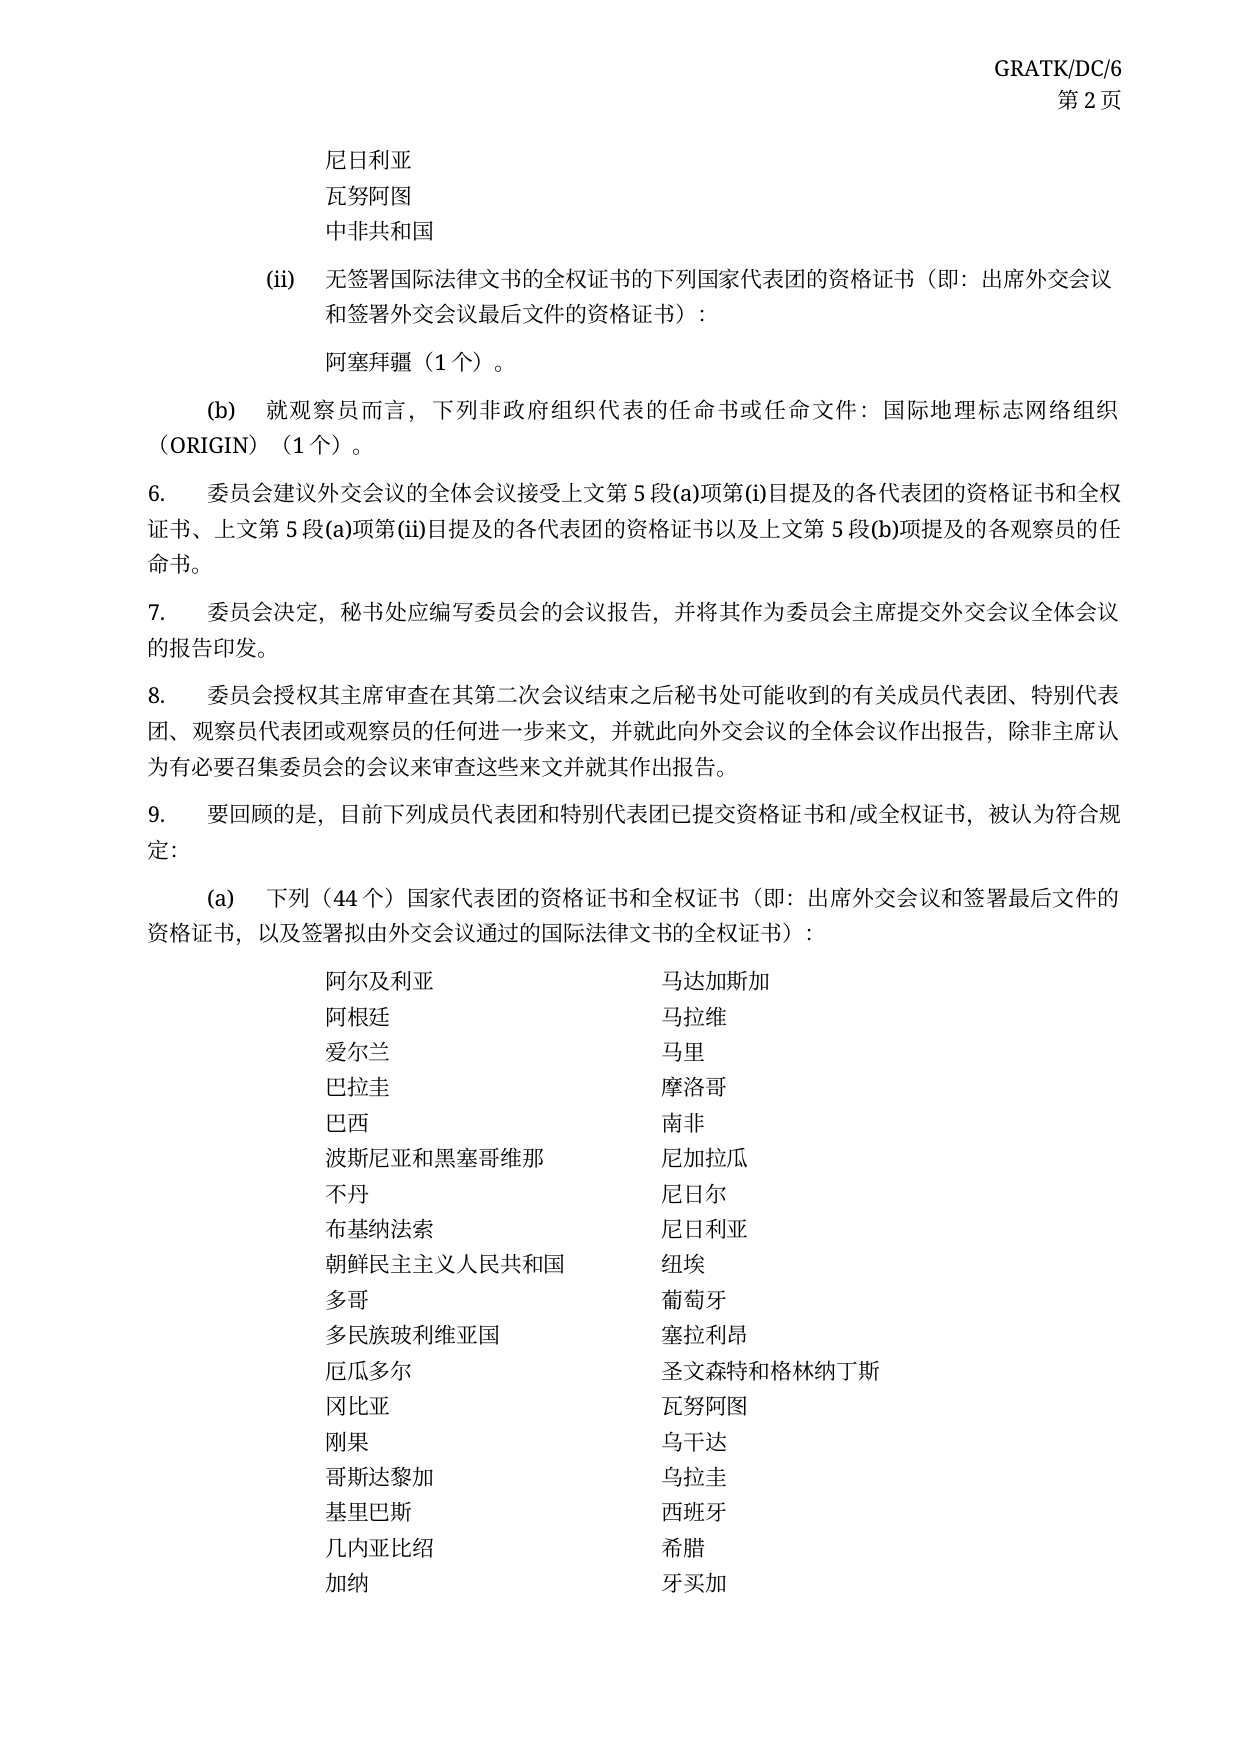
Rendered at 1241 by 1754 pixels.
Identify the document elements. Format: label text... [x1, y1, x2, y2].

text 阿塞拜疆（1个）。 [325, 342, 1122, 377]
table_cell 爱尔兰 [314, 1031, 650, 1067]
list 要回顾的是，目前下列成员代表团和特别代表团已提交资格证书和/或全权证书，被认为符合规定： [148, 794, 1122, 864]
table_cell 加纳 [314, 1563, 650, 1598]
table_cell 纽埃 [650, 1244, 930, 1279]
table_cell 几内亚比绍 [314, 1527, 650, 1562]
table_cell 乌干达 [650, 1421, 930, 1456]
table_cell 摩洛哥 [650, 1067, 930, 1102]
table_cell 瓦努阿图 [650, 1385, 930, 1421]
table_cell 波斯尼亚和黑塞哥维那 [314, 1138, 650, 1173]
table_cell 朝鲜民主主义人民共和国 [314, 1244, 650, 1279]
table_cell 巴西 [314, 1102, 650, 1137]
table_cell 葡萄牙 [650, 1279, 930, 1314]
table_cell 基里巴斯 [314, 1492, 650, 1527]
table_cell 尼加拉瓜 [650, 1138, 930, 1173]
table_cell 哥斯达黎加 [314, 1456, 650, 1492]
table_cell 南非 [650, 1102, 930, 1137]
table_cell 马拉维 [650, 996, 930, 1031]
list 委员会决定，秘书处应编写委员会的会议报告，并将其作为委员会主席提交外交会议全体会议的报告印发。 [148, 592, 1122, 662]
table_cell 中非共和国 [314, 210, 719, 258]
table_cell 塞拉利昂 [650, 1315, 930, 1350]
table_cell 乌拉圭 [650, 1456, 930, 1492]
table_cell 布基纳法索 [314, 1208, 650, 1244]
table_header 阿尔及利亚 [314, 960, 650, 996]
list 委员会建议外交会议的全体会议接受上文第5段(a)项第(i)目提及的各代表团的资格证书和全权证书、上文第5段(a)项第(ii)目提及的各代表团的资格证书以及上文第5段(b)项提及的各观察员的任命书。 [148, 473, 1122, 579]
table_cell 希腊 [650, 1527, 930, 1562]
text (b) 就观察员而言，下列非政府组织代表的任命书或任命文件：国际地理标志网络组织（ORIGIN）（1个）。 [148, 389, 1122, 460]
text (a) 下列（44个）国家代表团的资格证书和全权证书（即：出席外交会议和签署最后文件的资格证书，以及签署拟由外交会议通过的国际法律文书的全权证书）： [148, 877, 1122, 948]
list 无签署国际法律文书的全权证书的下列国家代表团的资格证书（即：出席外交会议和签署外交会议最后文件的资格证书）： [266, 258, 1122, 329]
table_cell 尼日利亚 [314, 140, 719, 175]
table_cell 巴拉圭 [314, 1067, 650, 1102]
table_cell 不丹 [314, 1173, 650, 1208]
list 委员会授权其主席审查在其第二次会议结束之后秘书处可能收到的有关成员代表团、特别代表团、观察员代表团或观察员的任何进一步来文，并就此向外交会议的全体会议作出报告，除非主席认为有必要召集委员会的会议来审查这些来文并就其作出报告。 [148, 675, 1122, 781]
table_cell 西班牙 [650, 1492, 930, 1527]
table_cell 马里 [650, 1031, 930, 1067]
table_cell 阿根廷 [314, 996, 650, 1031]
table_header 马达加斯加 [650, 960, 930, 996]
table_cell 尼日利亚 [650, 1208, 930, 1244]
table_cell 多哥 [314, 1279, 650, 1314]
table_cell 尼日尔 [650, 1173, 930, 1208]
table_cell 厄瓜多尔 [314, 1350, 650, 1385]
table_cell 多民族玻利维亚国 [314, 1315, 650, 1350]
table_cell 牙买加 [650, 1563, 930, 1598]
table_cell 冈比亚 [314, 1385, 650, 1421]
table_cell 刚果 [314, 1421, 650, 1456]
table_cell 瓦努阿图 [314, 175, 719, 210]
table_cell 圣文森特和格林纳丁斯 [650, 1350, 930, 1385]
